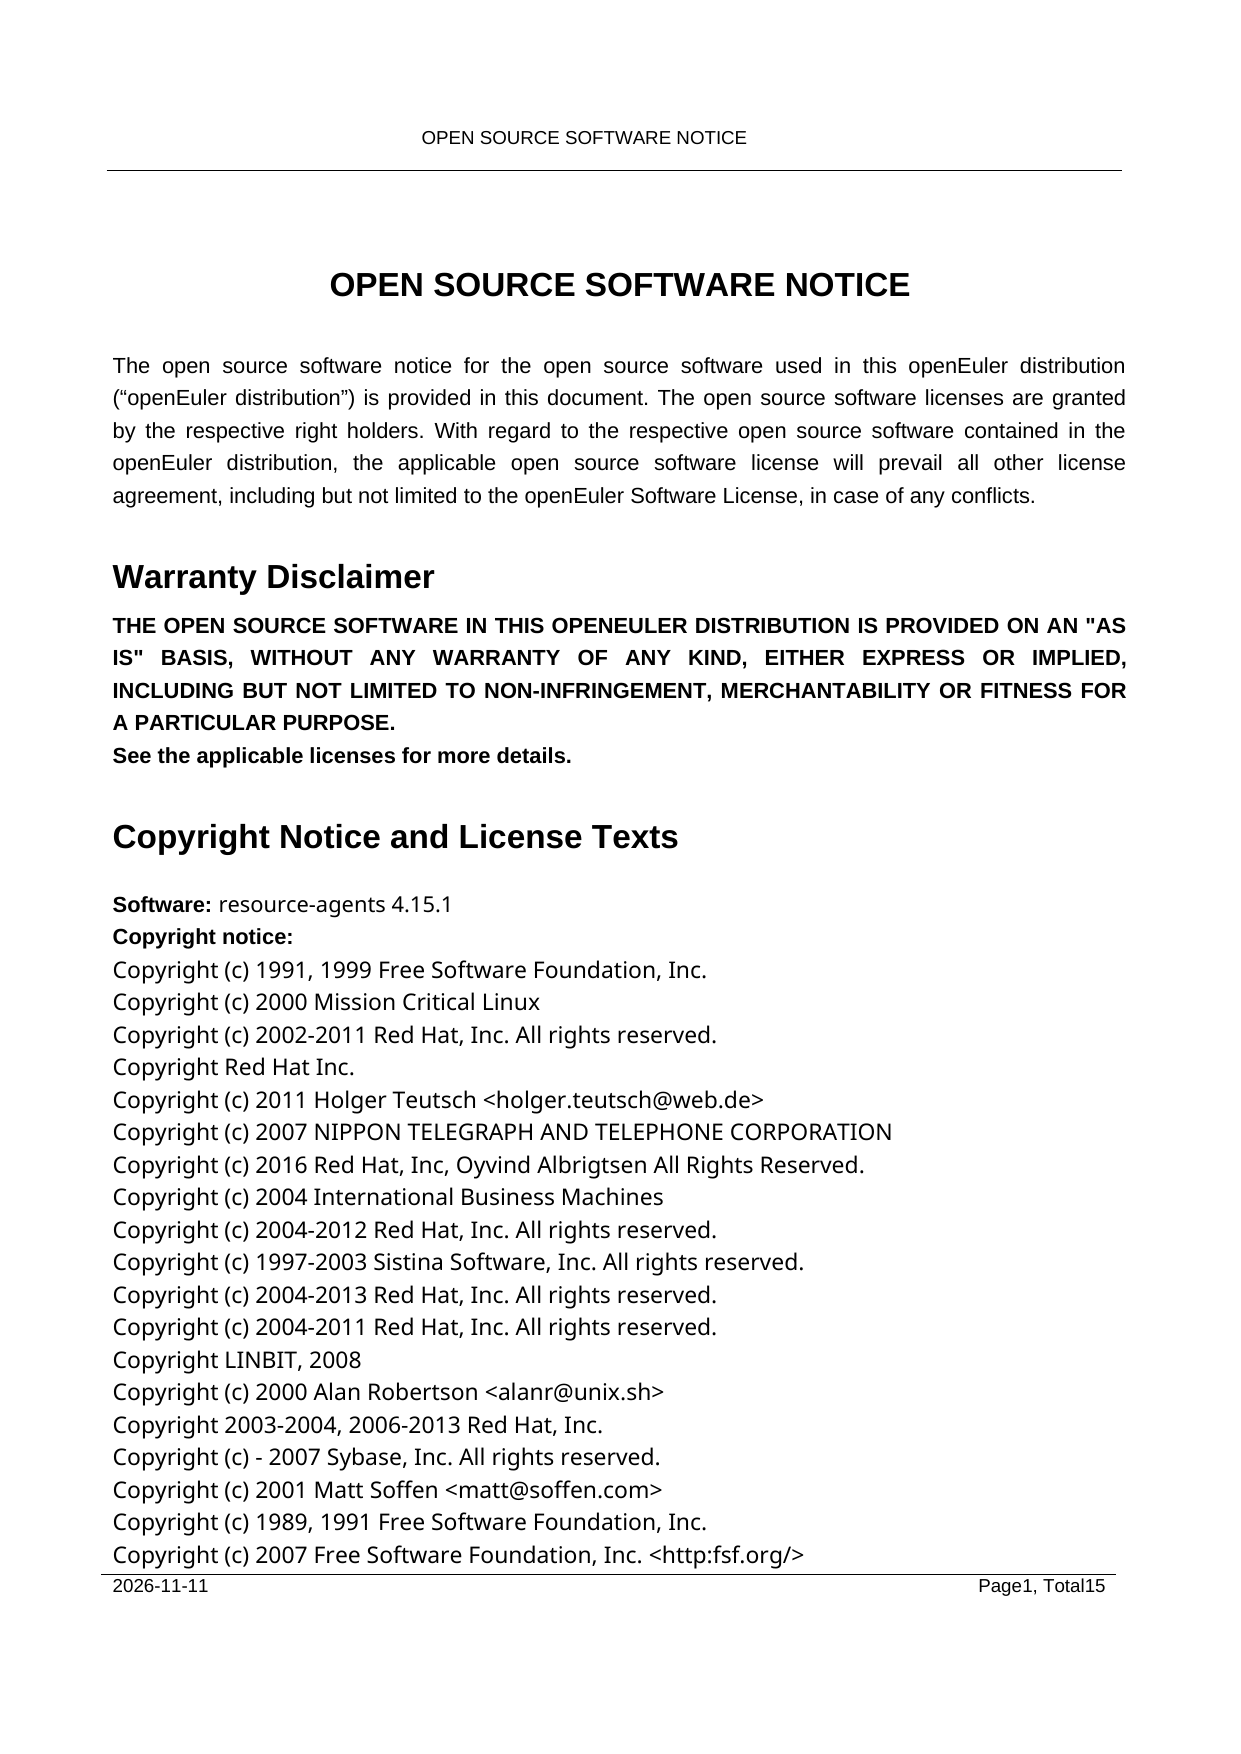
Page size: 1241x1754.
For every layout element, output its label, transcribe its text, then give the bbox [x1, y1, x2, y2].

text THE OPEN SOURCE SOFTWARE IN THIS OPENEULER DISTRIBUTION IS PROVIDED ON AN "AS IS" BASIS, WITHOUT ANY WARRANTY OF ANY KIND, EITHER EXPRESS OR IMPLIED, INCLUDING BUT NOT LIMITED TO NON-INFRINGEMENT, MERCHANTABILITY OR FITNESS FOR A PARTICULAR PURPOSE. See the applicable licenses for more details. [112, 609, 1128, 771]
text Copyright notice: [112, 921, 1128, 953]
text Software: resource-agents 4.15.1 [112, 888, 1128, 921]
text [112, 953, 1128, 1571]
text OPEN SOURCE SOFTWARE NOTICE [112, 251, 1128, 316]
text The open source software notice for the open source software used in this openEuler distribution (“openEuler distribution”) is provided in this document. The open source software licenses are granted by the respective right holders. With regard to the respective open source software contained in the openEuler distribution, the applicable open source software license will prevail all other license agreement, including but not limited to the openEuler Software License, in case of any conflicts. [112, 349, 1128, 511]
text Copyright Notice and License Texts [112, 804, 1128, 869]
text Warranty Disclaimer [112, 544, 1128, 609]
